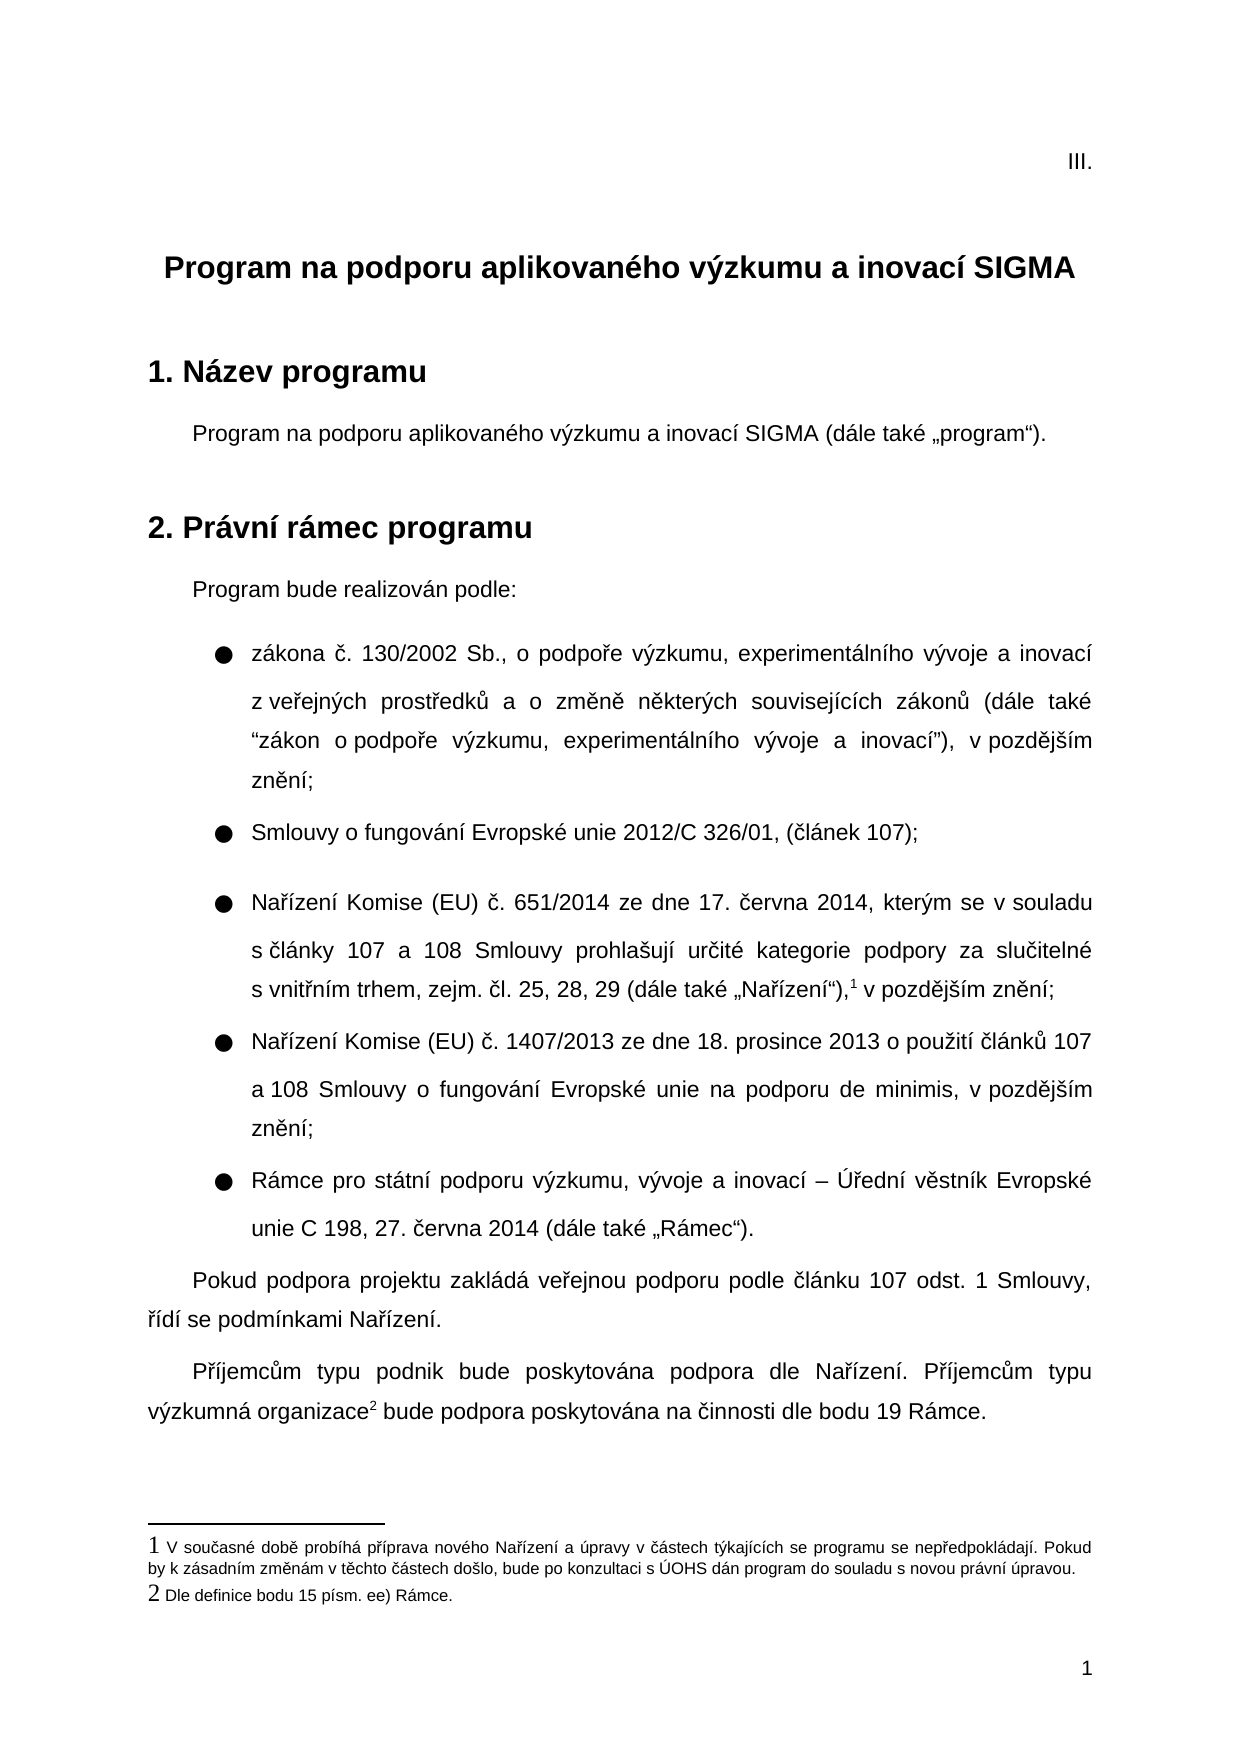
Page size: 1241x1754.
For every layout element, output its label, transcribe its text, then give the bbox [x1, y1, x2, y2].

text Program na podporu aplikovaného výzkumu a inovací SIGMA [148, 249, 1093, 286]
text Program bude realizován podle: [148, 576, 1093, 602]
text 2. Právní rámec programu [148, 509, 1093, 545]
text 1. Název programu [148, 353, 1093, 389]
text III. [148, 148, 1093, 174]
list Smlouvy o fungování Evropské unie 2012/C 326/01, (článek 107); [213, 806, 1093, 853]
list Nařízení Komise (EU) č. 1407/2013 ze dne 18. prosince 2013 o použití článků 107 a 108 Smlouvy o fungování Evropské unie na podporu de minimis, v pozdějším znění; [213, 1016, 1093, 1142]
list Nařízení Komise (EU) č. 651/2014 ze dne 17. června 2014, kterým se v souladu s články 107 a 108 Smlouvy prohlašují určité kategorie podpory za slučitelné s vnitřním trhem, zejm. čl. 25, 28, 29 (dále také „Nařízení“), v pozdějším znění; [213, 877, 1093, 1002]
text Příjemcům typu podnik bude poskytována podpora dle Nařízení. Příjemcům typu výzkumná organizace bude podpora poskytována na činnosti dle bodu 19 Rámce. [148, 1358, 1093, 1424]
text Pokud podpora projektu zakládá veřejnou podporu podle článku 107 odst. 1 Smlouvy, řídí se podmínkami Nařízení. [148, 1267, 1093, 1333]
text Program na podporu aplikovaného výzkumu a inovací SIGMA (dále také „program“). [148, 420, 1093, 446]
list Rámce pro státní podporu výzkumu, vývoje a inovací – Úřední věstník Evropské unie C 198, 27. června 2014 (dále také „Rámec“). [213, 1155, 1093, 1241]
list zákona č. 130/2002 Sb., o podpoře výzkumu, experimentálního vývoje a inovací z veřejných prostředků a o změně některých souvisejících zákonů (dále také “zákon o podpoře výzkumu, experimentálního vývoje a inovací”), v pozdějším znění; [213, 628, 1093, 793]
